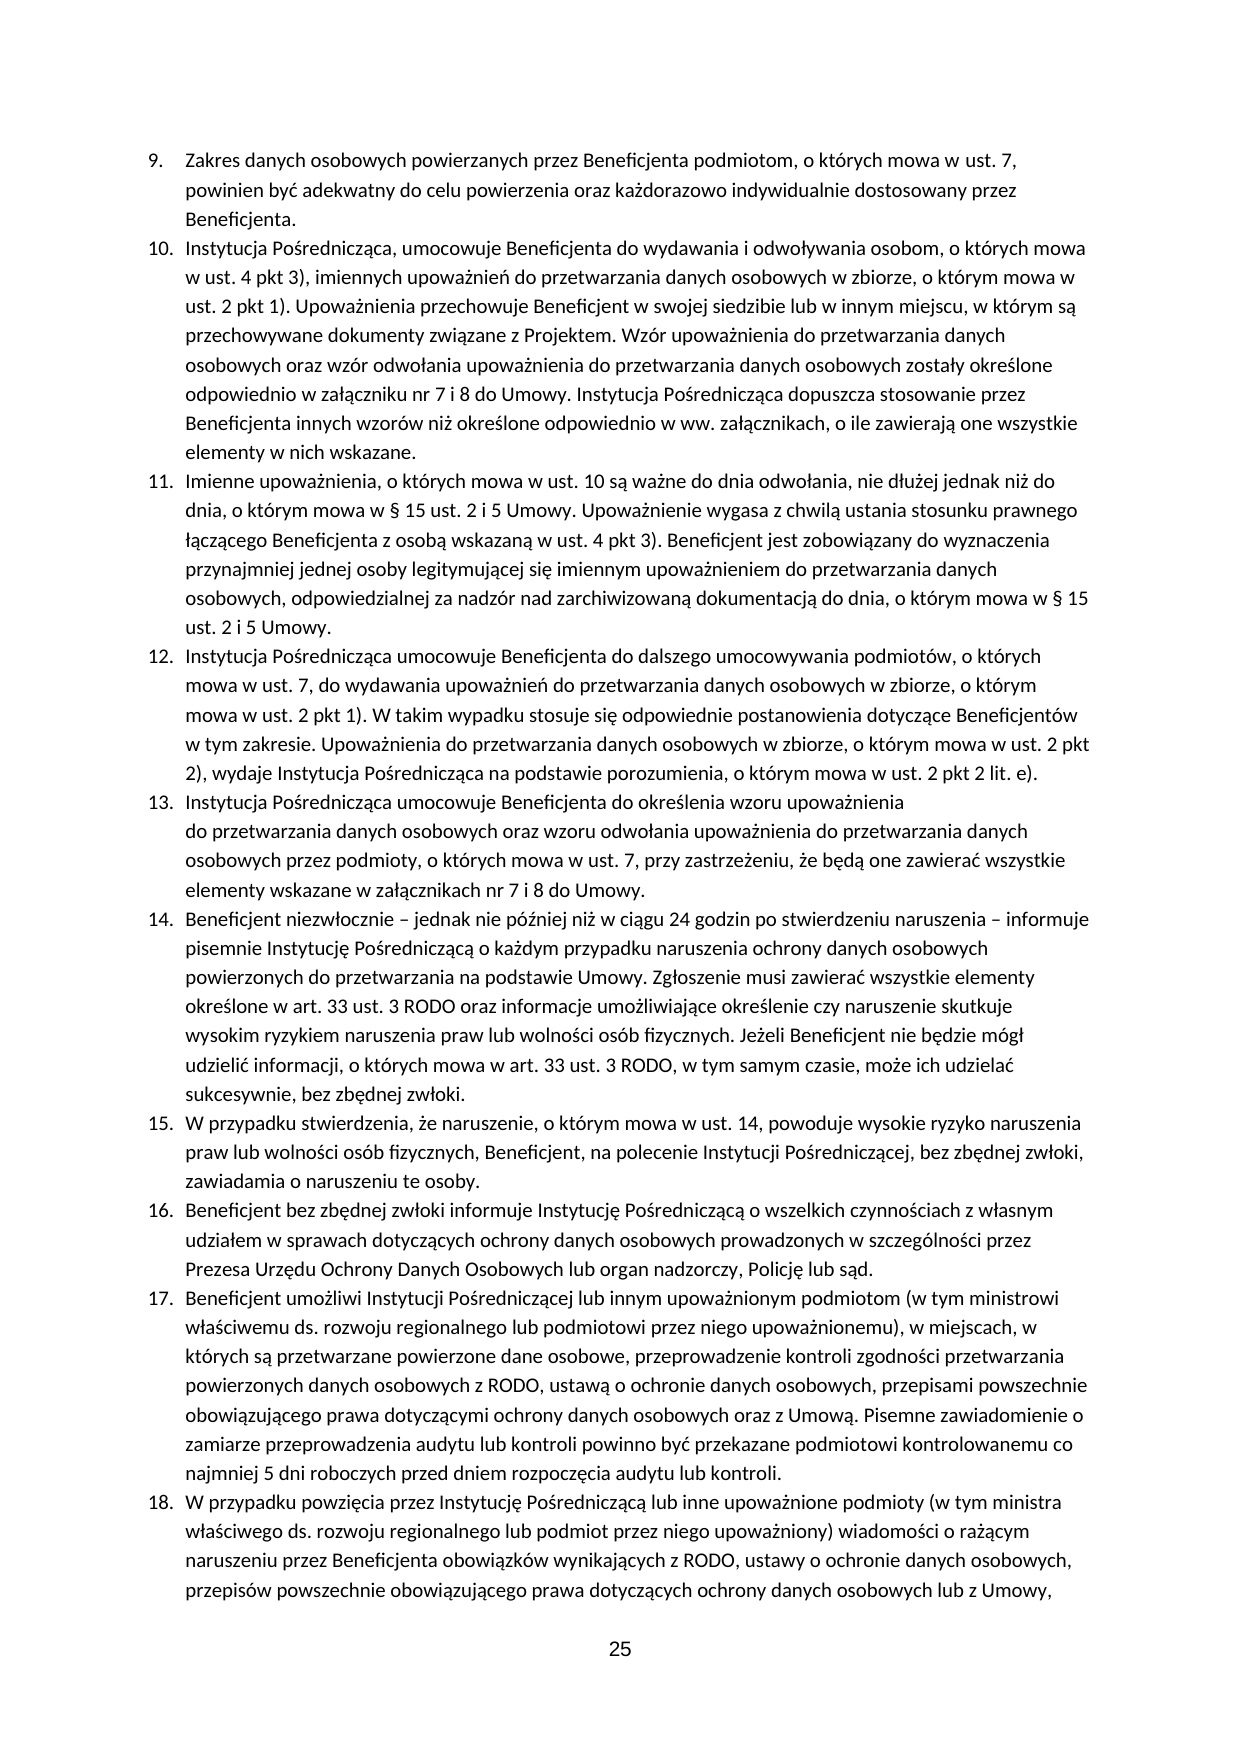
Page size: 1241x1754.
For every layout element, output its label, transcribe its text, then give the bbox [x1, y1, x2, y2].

list Beneficjent bez zbędnej zwłoki informuje Instytucję Pośredniczącą o wszelkich czynnościach z własnym udziałem w sprawach dotyczących ochrony danych osobowych prowadzonych w szczególności przez Prezesa Urzędu Ochrony Danych Osobowych lub organ nadzorczy, Policję lub sąd. [148, 1198, 1092, 1281]
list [148, 1489, 1092, 1602]
list W przypadku stwierdzenia, że naruszenie, o którym mowa w ust. 14, powoduje wysokie ryzyko naruszenia praw lub wolności osób fizycznych, Beneficjent, na polecenie Instytucji Pośredniczącej, bez zbędnej zwłoki, zawiadamia o naruszeniu te osoby. [148, 1110, 1092, 1194]
list Beneficjent umożliwi Instytucji Pośredniczącej lub innym upoważnionym podmiotom (w tym ministrowi właściwemu ds. rozwoju regionalnego lub podmiotowi przez niego upoważnionemu), w miejscach, w których są przetwarzane powierzone dane osobowe, przeprowadzenie kontroli zgodności przetwarzania powierzonych danych osobowych z RODO, ustawą o ochronie danych osobowych, przepisami powszechnie obowiązującego prawa dotyczącymi ochrony danych osobowych oraz z Umową. Pisemne zawiadomienie o zamiarze przeprowadzenia audytu lub kontroli powinno być przekazane podmiotowi kontrolowanemu co najmniej 5 dni roboczych przed dniem rozpoczęcia audytu lub kontroli. [148, 1285, 1092, 1486]
list Zakres danych osobowych powierzanych przez Beneficjenta podmiotom, o których mowa w ust. 7, powinien być adekwatny do celu powierzenia oraz każdorazowo indywidualnie dostosowany przez Beneficjenta. [148, 148, 1092, 231]
list Instytucja Pośrednicząca, umocowuje Beneficjenta do wydawania i odwoływania osobom, o których mowa w ust. 4 pkt 3), imiennych upoważnień do przetwarzania danych osobowych w zbiorze, o którym mowa w ust. 2 pkt 1). Upoważnienia przechowuje Beneficjent w swojej siedzibie lub w innym miejscu, w którym są przechowywane dokumenty związane z Projektem. Wzór upoważnienia do przetwarzania danych osobowych oraz wzór odwołania upoważnienia do przetwarzania danych osobowych zostały określone odpowiednio w załączniku nr 7 i 8 do Umowy. Instytucja Pośrednicząca dopuszcza stosowanie przez Beneficjenta innych wzorów niż określone odpowiednio w ww. załącznikach, o ile zawierają one wszystkie elementy w nich wskazane. [148, 235, 1092, 465]
list Imienne upoważnienia, o których mowa w ust. 10 są ważne do dnia odwołania, nie dłużej jednak niż do dnia, o którym mowa w § 15 ust. 2 i 5 Umowy. Upoważnienie wygasa z chwilą ustania stosunku prawnego łączącego Beneficjenta z osobą wskazaną w ust. 4 pkt 3). Beneficjent jest zobowiązany do wyznaczenia przynajmniej jednej osoby legitymującej się imiennym upoważnieniem do przetwarzania danych osobowych, odpowiedzialnej za nadzór nad zarchiwizowaną dokumentacją do dnia, o którym mowa w § 15 ust. 2 i 5 Umowy. [148, 468, 1092, 640]
list Instytucja Pośrednicząca umocowuje Beneficjenta do dalszego umocowywania podmiotów, o których mowa w ust. 7, do wydawania upoważnień do przetwarzania danych osobowych w zbiorze, o którym mowa w ust. 2 pkt 1). W takim wypadku stosuje się odpowiednie postanowienia dotyczące Beneficjentów w tym zakresie. Upoważnienia do przetwarzania danych osobowych w zbiorze, o którym mowa w ust. 2 pkt 2), wydaje Instytucja Pośrednicząca na podstawie porozumienia, o którym mowa w ust. 2 pkt 2 lit. e). [148, 643, 1092, 786]
list Beneficjent niezwłocznie – jednak nie później niż w ciągu 24 godzin po stwierdzeniu naruszenia – informuje pisemnie Instytucję Pośredniczącą o każdym przypadku naruszenia ochrony danych osobowych powierzonych do przetwarzania na podstawie Umowy. Zgłoszenie musi zawierać wszystkie elementy określone w art. 33 ust. 3 RODO oraz informacje umożliwiające określenie czy naruszenie skutkuje wysokim ryzykiem naruszenia praw lub wolności osób fizycznych. Jeżeli Beneficjent nie będzie mógł udzielić informacji, o których mowa w art. 33 ust. 3 RODO, w tym samym czasie, może ich udzielać sukcesywnie, bez zbędnej zwłoki. [148, 906, 1092, 1106]
list Instytucja Pośrednicząca umocowuje Beneficjenta do określenia wzoru upoważnienia do przetwarzania danych osobowych oraz wzoru odwołania upoważnienia do przetwarzania danych osobowych przez podmioty, o których mowa w ust. 7, przy zastrzeżeniu, że będą one zawierać wszystkie elementy wskazane w załącznikach nr 7 i 8 do Umowy. [148, 789, 1092, 902]
